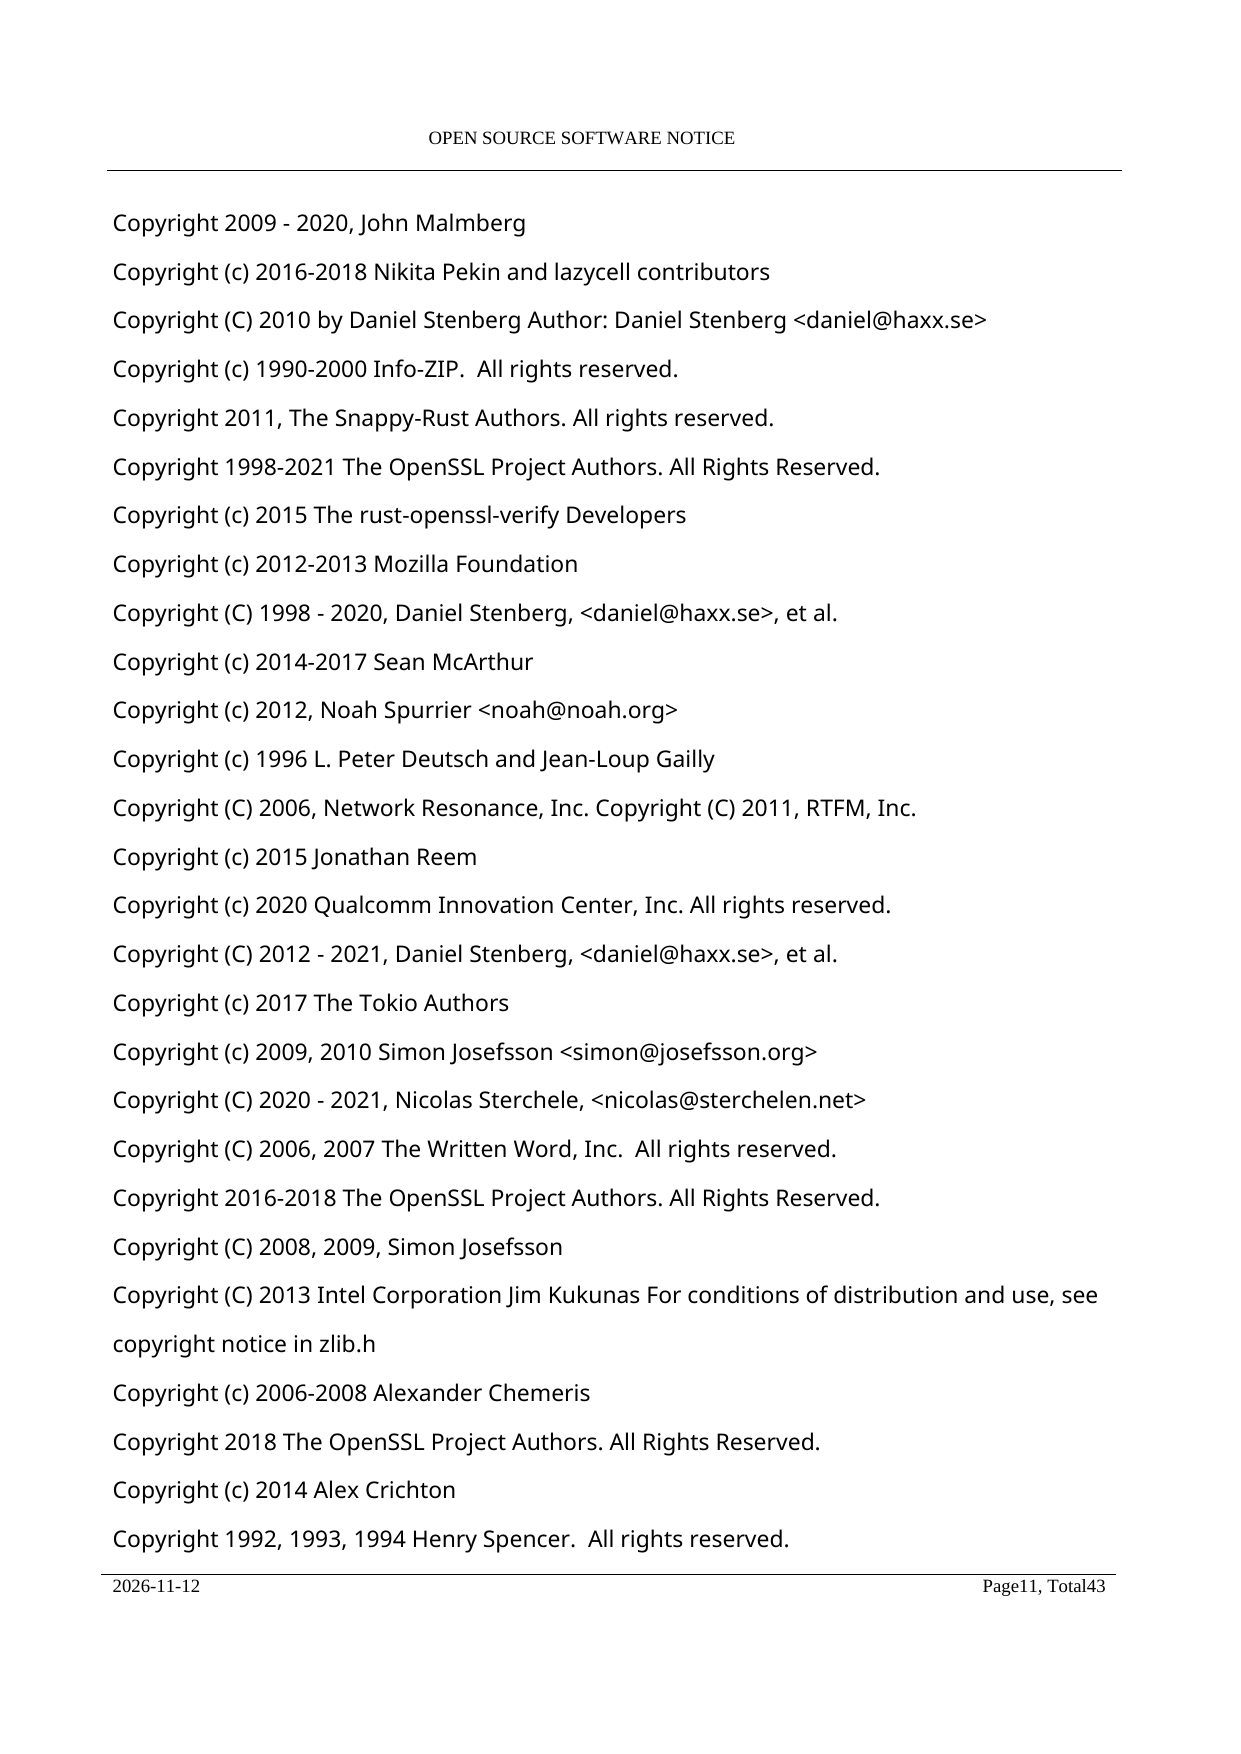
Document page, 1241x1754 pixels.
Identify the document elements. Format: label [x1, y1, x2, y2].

text [112, 206, 1128, 1555]
